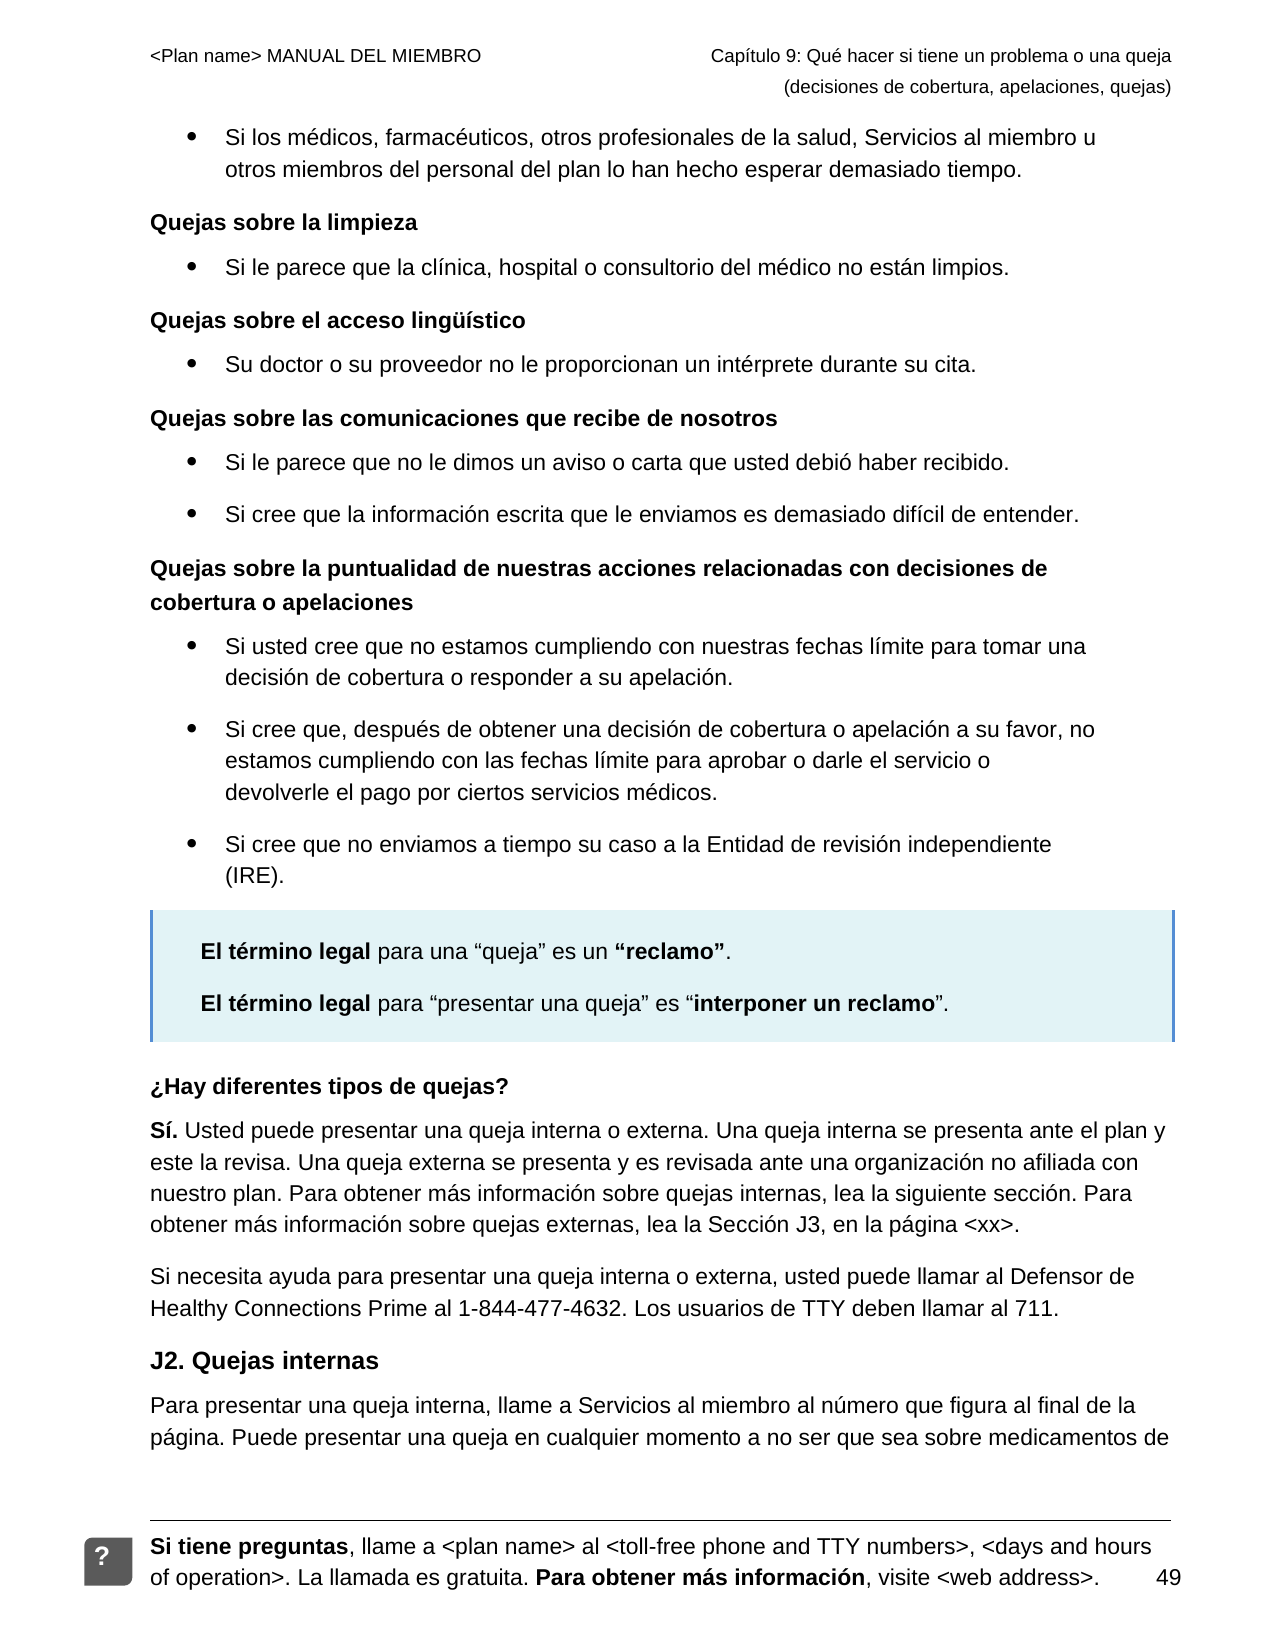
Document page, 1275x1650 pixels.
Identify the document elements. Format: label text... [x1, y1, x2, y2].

text Sí. Usted puede presentar una queja interna o externa. Una queja interna se presenta ante el plan y este la revisa. Una queja externa se presenta y es revisada ante una organización no afiliada con nuestro plan. Para obtener más información sobre quejas internas, lea la siguiente sección. Para obtener más información sobre quejas externas, lea la Sección J3, en la página <xx>. [150, 1114, 1171, 1239]
subtitle Quejas sobre las comunicaciones que recibe de nosotros [150, 400, 1096, 433]
subtitle Quejas sobre la limpieza [150, 204, 1096, 237]
list Si cree que no enviamos a tiempo su caso a la Entidad de revisión independiente (IRE). [187, 827, 1096, 889]
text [150, 1389, 1171, 1451]
table_header El término legal para una “queja” es un “reclamo”. El término legal para “presentar una queja” es “interponer un reclamo”. [153, 914, 1172, 1038]
list Si le parece que no le dimos un aviso o carta que usted debió haber recibido. [187, 446, 1096, 477]
subtitle Quejas sobre la puntualidad de nuestras acciones relacionadas con decisiones de cobertura o apelaciones [150, 550, 1096, 617]
list Si usted cree que no estamos cumpliendo con nuestras fechas límite para tomar una decisión de cobertura o responder a su apelación. [187, 629, 1096, 692]
list Si cree que, después de obtener una decisión de cobertura o apelación a su favor, no estamos cumpliendo con las fechas límite para aprobar o darle el servicio o devolverle el pago por ciertos servicios médicos. [187, 712, 1096, 806]
list Si cree que la información escrita que le enviamos es demasiado difícil de entender. [187, 498, 1096, 529]
subtitle ¿Hay diferentes tipos de quejas? [150, 1068, 1096, 1101]
list Si los médicos, farmacéuticos, otros profesionales de la salud, Servicios al miembro u otros miembros del personal del plan lo han hecho esperar demasiado tiempo. [187, 121, 1096, 183]
subtitle J2. Quejas internas [150, 1343, 1096, 1376]
list Si le parece que la clínica, hospital o consultorio del médico no están limpios. [187, 250, 1096, 281]
list Su doctor o su proveedor no le proporcionan un intérprete durante su cita. [187, 348, 1096, 379]
subtitle Quejas sobre el acceso lingüístico [150, 302, 1096, 335]
text Si necesita ayuda para presentar una queja interna o externa, usted puede llamar al Defensor de Healthy Connections Prime al 1-844-477-4632. Los usuarios de TTY deben llamar al 711. [150, 1260, 1171, 1322]
